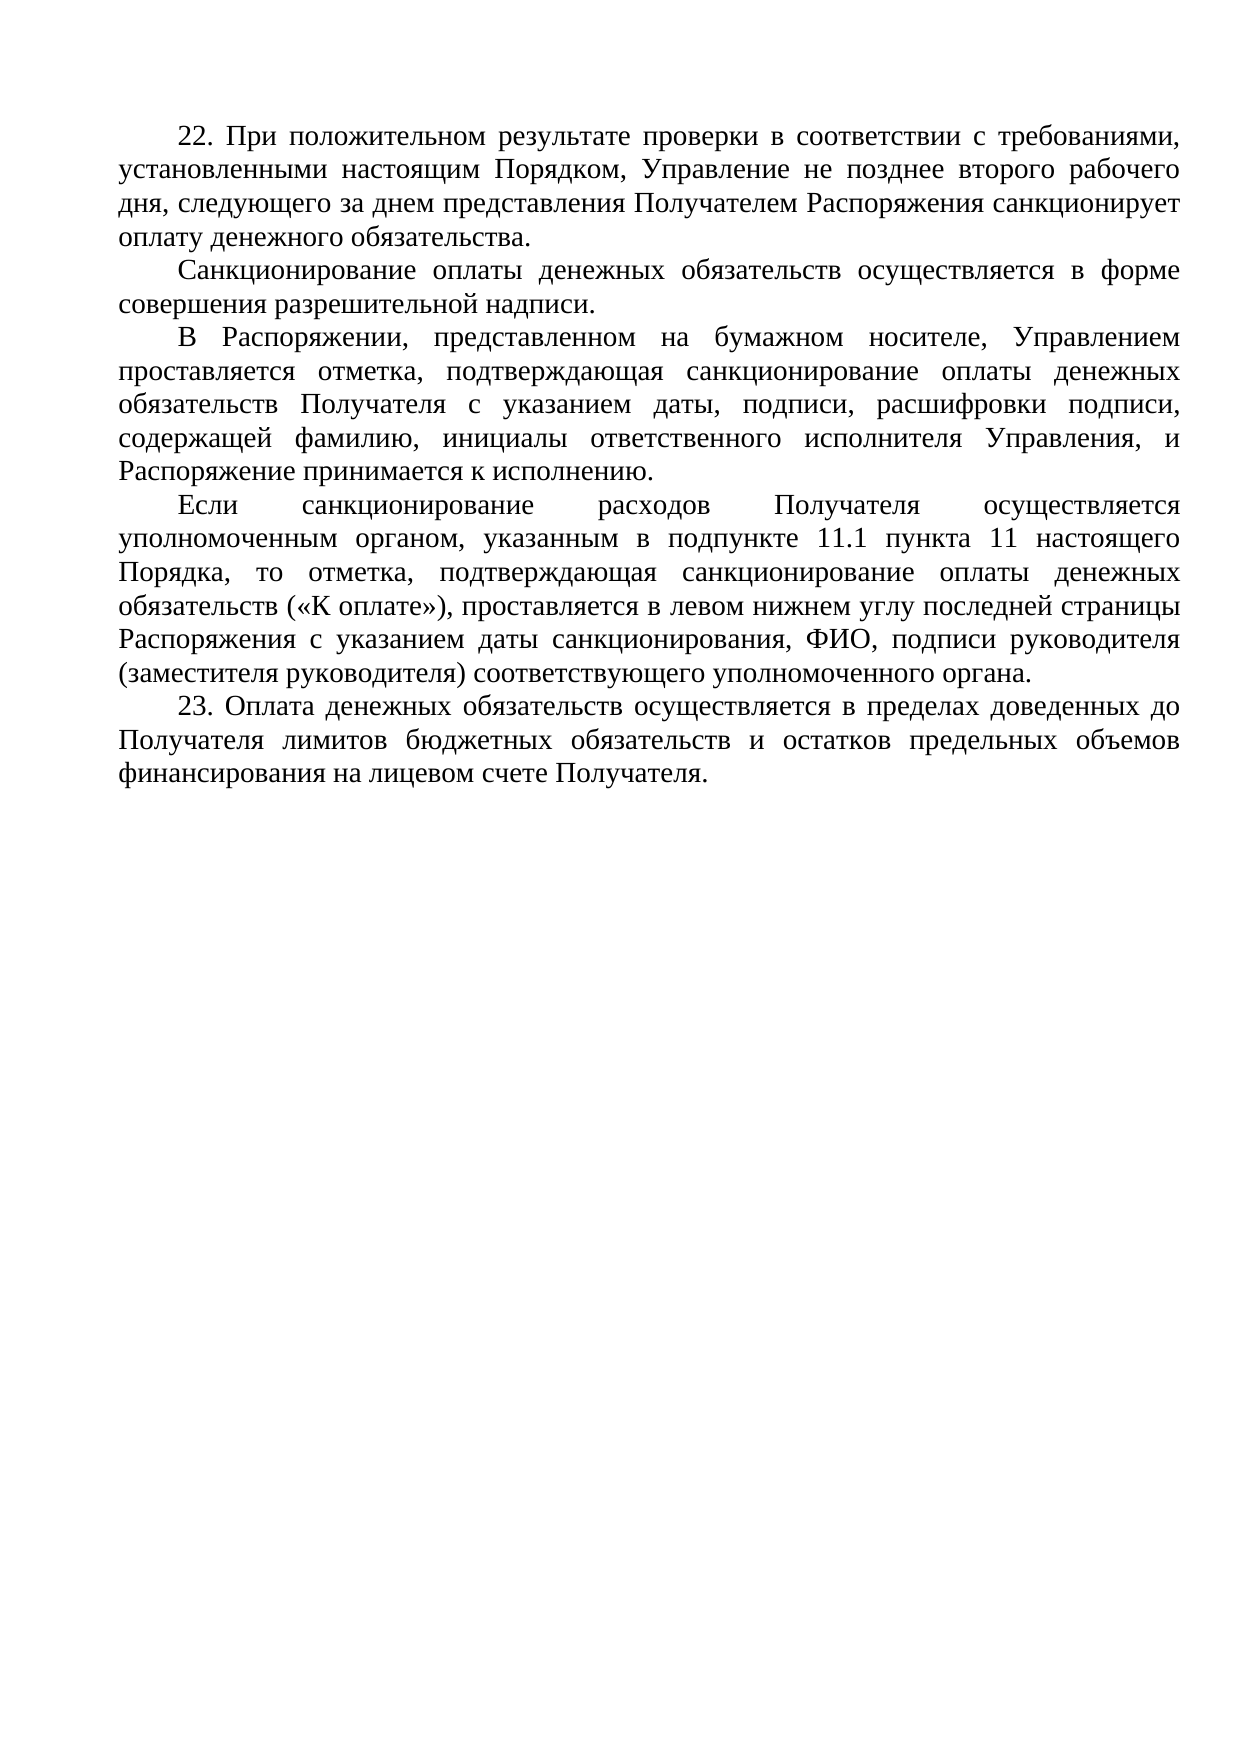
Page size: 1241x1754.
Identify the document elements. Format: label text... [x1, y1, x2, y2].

text В Распоряжении, представленном на бумажном носителе, Управлением проставляется отметка, подтверждающая санкционирование оплаты денежных обязательств Получателя с указанием даты, подписи, расшифровки подписи, содержащей фамилию, инициалы ответственного исполнителя Управления, и Распоряжение принимается к исполнению. [118, 319, 1181, 487]
text Санкционирование оплаты денежных обязательств осуществляется в форме совершения разрешительной надписи. [118, 252, 1181, 319]
text Если санкционирование расходов Получателя осуществляется уполномоченным органом, указанным в подпункте 11.1 пункта 11 настоящего Порядка, то отметка, подтверждающая санкционирование оплаты денежных обязательств («К оплате»), проставляется в левом нижнем углу последней страницы Распоряжения с указанием даты санкционирования, ФИО, подписи руководителя (заместителя руководителя) соответствующего уполномоченного органа. [118, 487, 1181, 688]
text 22. При положительном результате проверки в соответствии с требованиями, установленными настоящим Порядком, Управление не позднее второго рабочего дня, следующего за днем представления Получателем Распоряжения санкционирует оплату денежного обязательства. [118, 118, 1181, 252]
text 23. Оплата денежных обязательств осуществляется в пределах доведенных до Получателя лимитов бюджетных обязательств и остатков предельных объемов финансирования на лицевом счете Получателя. [118, 688, 1181, 789]
